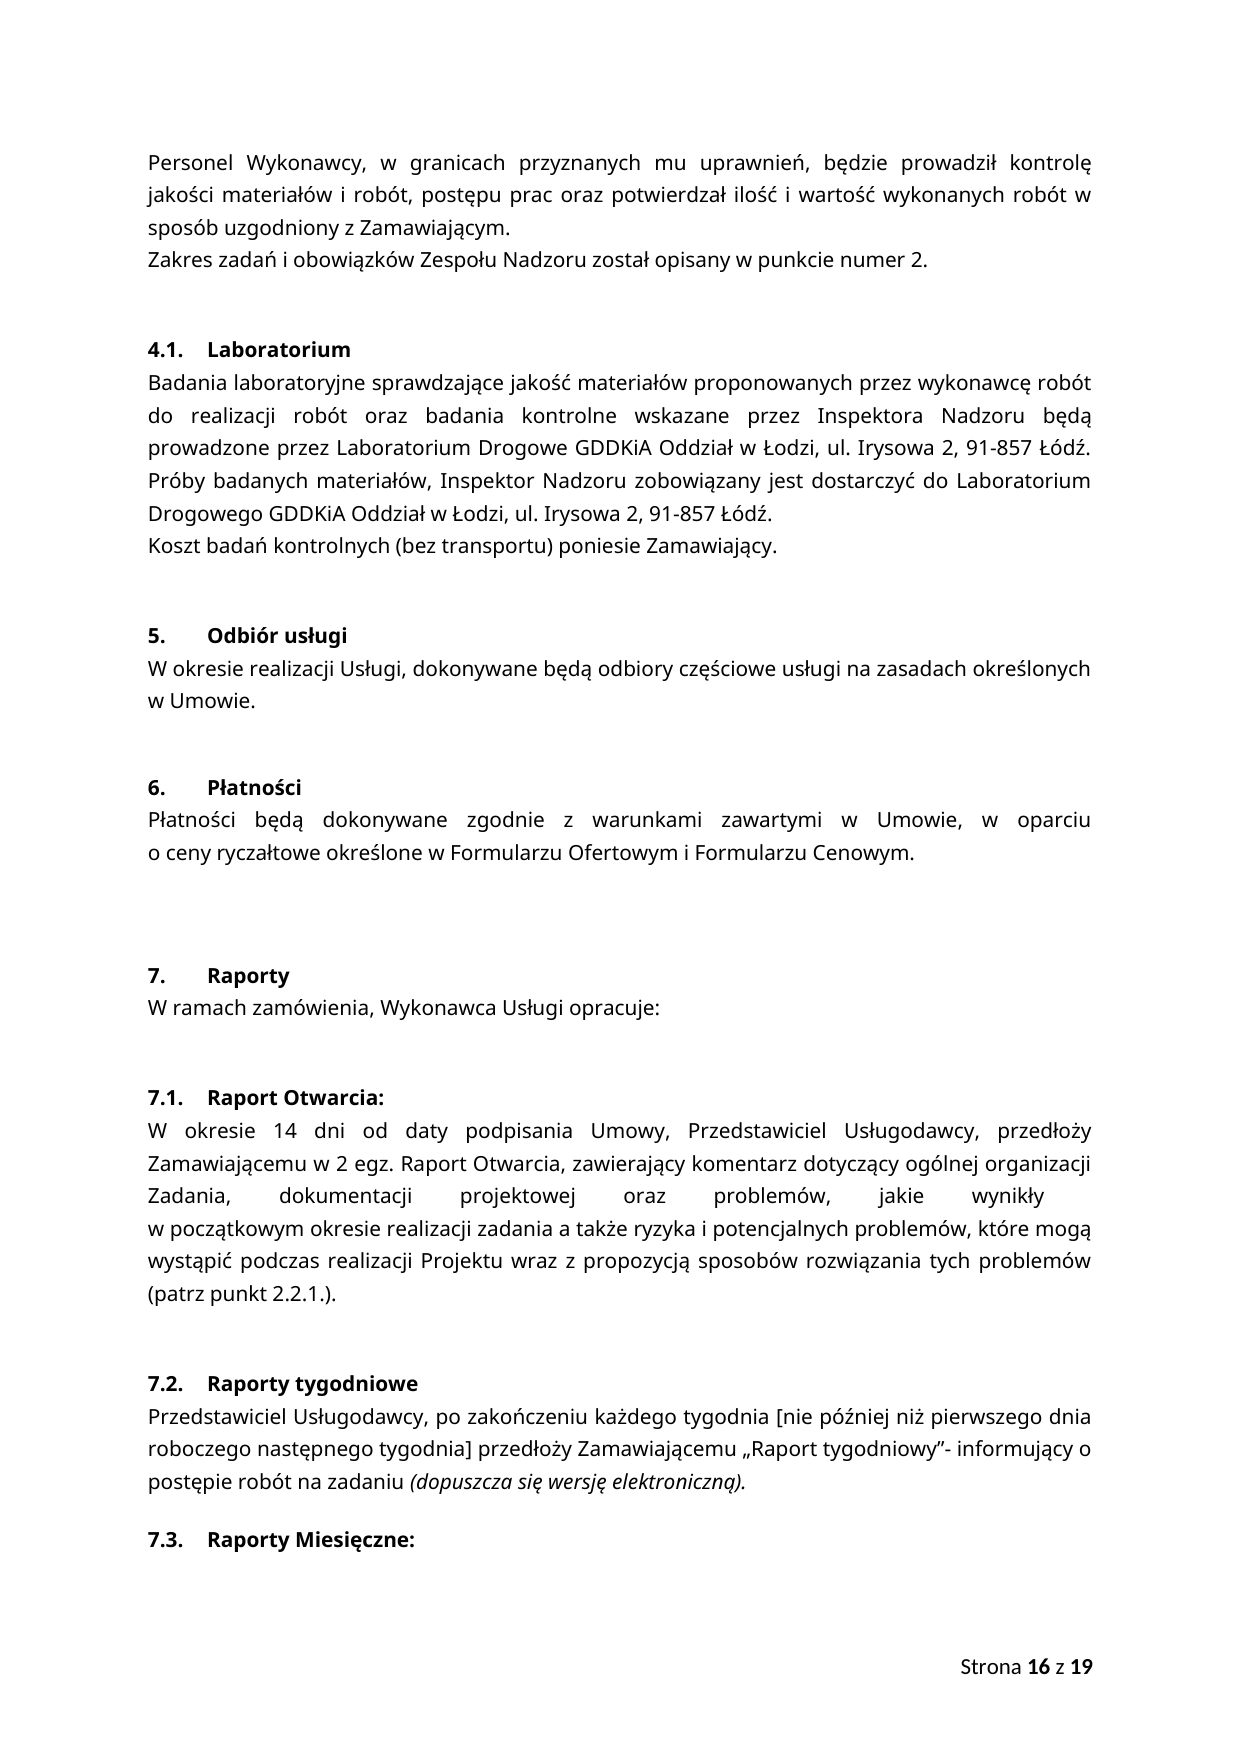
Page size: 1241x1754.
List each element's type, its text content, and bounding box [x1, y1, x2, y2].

subtitle Laboratorium [148, 336, 1093, 364]
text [148, 148, 1093, 241]
subtitle Raport Otwarcia: [148, 1083, 1093, 1112]
subtitle Raporty [148, 961, 1093, 989]
text W okresie realizacji Usługi, dokonywane będą odbiory częściowe usługi na zasadach określonych w Umowie. [148, 654, 1093, 715]
subtitle Płatności [148, 773, 1093, 801]
subtitle Raporty Miesięczne: [148, 1525, 1093, 1553]
text Przedstawiciel Usługodawcy, po zakończeniu każdego tygodnia [nie później niż pierwszego dnia roboczego następnego tygodnia] przedłoży Zamawiającemu „Raport tygodniowy”- informujący o postępie robót na zadaniu (dopuszcza się wersję elektroniczną). [148, 1402, 1093, 1496]
subtitle Raporty tygodniowe [148, 1369, 1093, 1398]
subtitle Odbiór usługi [148, 621, 1093, 650]
text Płatności będą dokonywane zgodnie z warunkami zawartymi w Umowie, w oparciu o ceny ryczałtowe określone w Formularzu Ofertowym i Formularzu Cenowym. [148, 805, 1093, 866]
text Badania laboratoryjne sprawdzające jakość materiałów proponowanych przez wykonawcę robót do realizacji robót oraz badania kontrolne wskazane przez Inspektora Nadzoru będą prowadzone przez Laboratorium Drogowe GDDKiA Oddział w Łodzi, ul. Irysowa 2, 91-857 Łódź. Próby badanych materiałów, Inspektor Nadzoru zobowiązany jest dostarczyć do Laboratorium Drogowego GDDKiA Oddział w Łodzi, ul. Irysowa 2, 91-857 Łódź. [148, 368, 1093, 527]
text Zakres zadań i obowiązków Zespołu Nadzoru został opisany w punkcie numer 2. [148, 245, 1093, 274]
text W okresie 14 dni od daty podpisania Umowy, Przedstawiciel Usługodawcy, przedłoży Zamawiającemu w 2 egz. Raport Otwarcia, zawierający komentarz dotyczący ogólnej organizacji Zadania, dokumentacji projektowej oraz problemów, jakie wynikły w początkowym okresie realizacji zadania a także ryzyka i potencjalnych problemów, które mogą wystąpić podczas realizacji Projektu wraz z propozycją sposobów rozwiązania tych problemów (patrz punkt 2.2.1.). [148, 1116, 1093, 1308]
text W ramach zamówienia, Wykonawca Usługi opracuje: [148, 993, 1093, 1022]
text Koszt badań kontrolnych (bez transportu) poniesie Zamawiający. [148, 531, 1093, 560]
